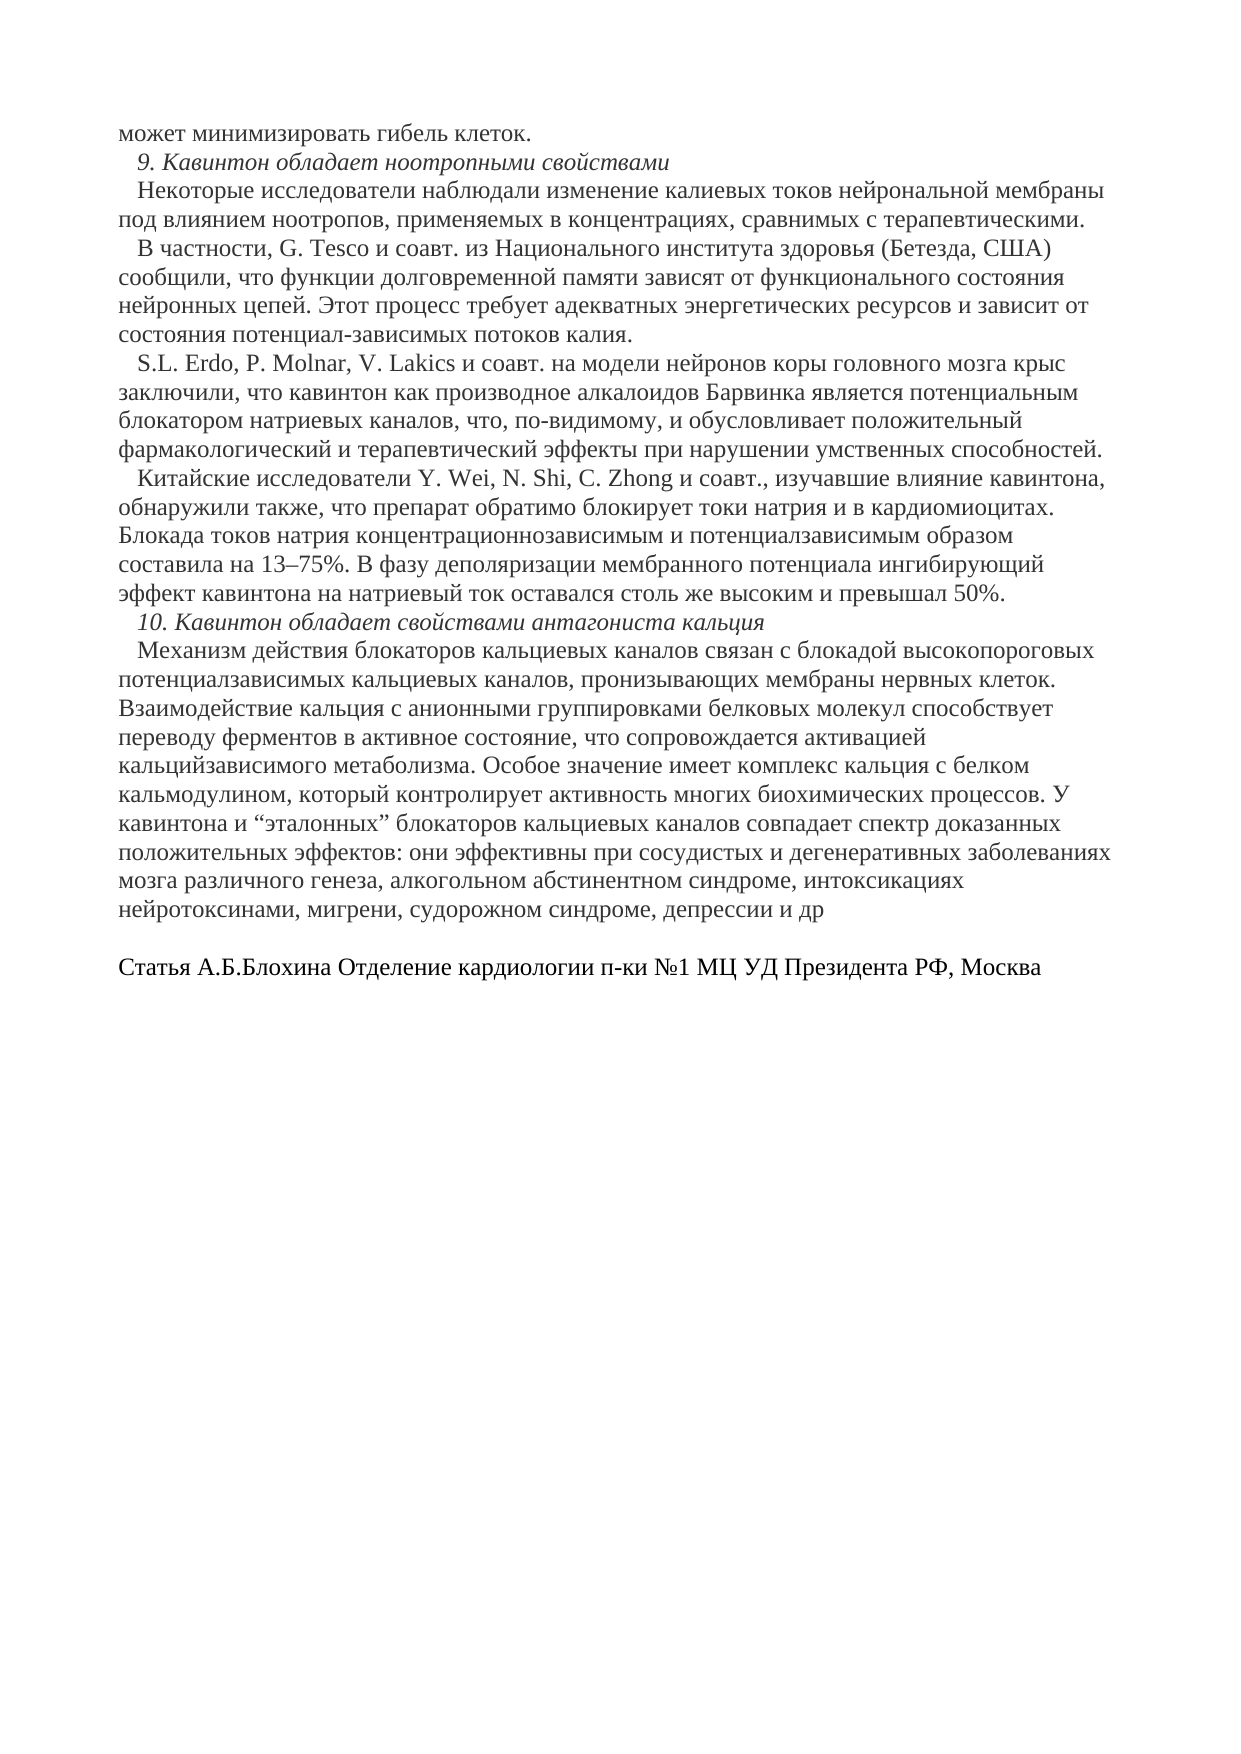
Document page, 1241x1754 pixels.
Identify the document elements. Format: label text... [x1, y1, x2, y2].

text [118, 118, 1122, 923]
text Статья А.Б.Блохина Отделение кардиологии п-ки №1 МЦ УД Президента РФ, Москва [118, 952, 1122, 981]
